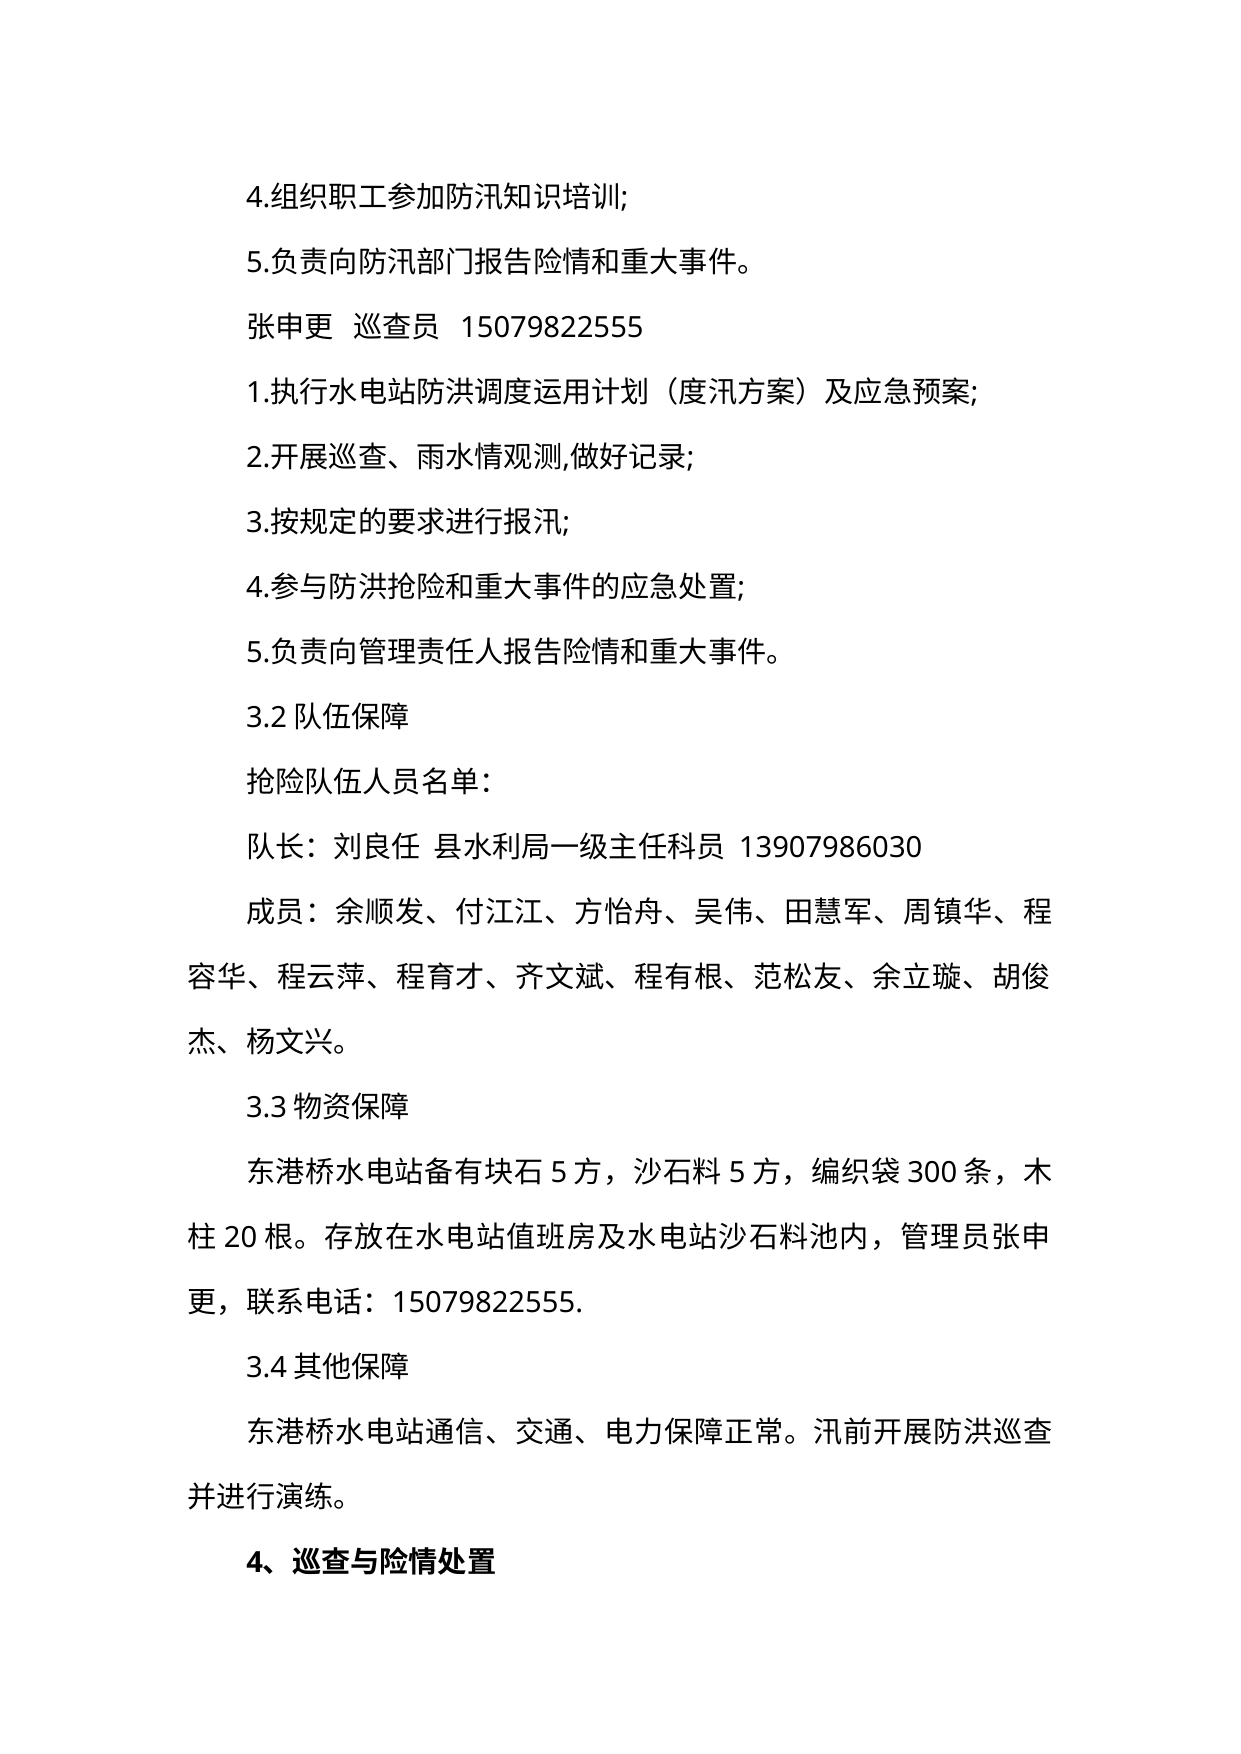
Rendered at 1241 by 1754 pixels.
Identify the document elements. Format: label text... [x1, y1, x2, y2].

list 东港桥水电站通信、交通、电力保障正常。汛前开展防洪巡查并进行演练。 [187, 1397, 1053, 1527]
list 3.2队伍保障 [187, 682, 1053, 747]
list 5.负责向防汛部门报告险情和重大事件。 [187, 227, 1053, 292]
list 3.4其他保障 [187, 1332, 1053, 1397]
list 张申更 巡查员 15079822555 [187, 292, 1053, 357]
list 巡查与险情处置 [187, 1527, 1053, 1592]
list 3.按规定的要求进行报汛; [187, 487, 1053, 552]
list 队长：刘良任 县水利局一级主任科员 13907986030 [187, 812, 1053, 877]
list 2.开展巡查、雨水情观测,做好记录; [187, 422, 1053, 487]
list 3.3物资保障 [187, 1072, 1053, 1137]
list 成员：余顺发、付江江、方怡舟、吴伟、田慧军、周镇华、程容华、程云萍、程育才、齐文斌、程有根、范松友、余立璇、胡俊杰、杨文兴。 [187, 877, 1053, 1072]
list 4.参与防洪抢险和重大事件的应急处置; [187, 552, 1053, 617]
list 1.执行水电站防洪调度运用计划（度汛方案）及应急预案; [187, 357, 1053, 422]
list 4.组织职工参加防汛知识培训; [187, 162, 1053, 227]
list 5.负责向管理责任人报告险情和重大事件。 [187, 617, 1053, 682]
list 东港桥水电站备有块石5方，沙石料5方，编织袋300条，木柱20根。存放在水电站值班房及水电站沙石料池内，管理员张申更，联系电话：15079822555. [187, 1137, 1053, 1332]
list 抢险队伍人员名单： [187, 747, 1053, 812]
